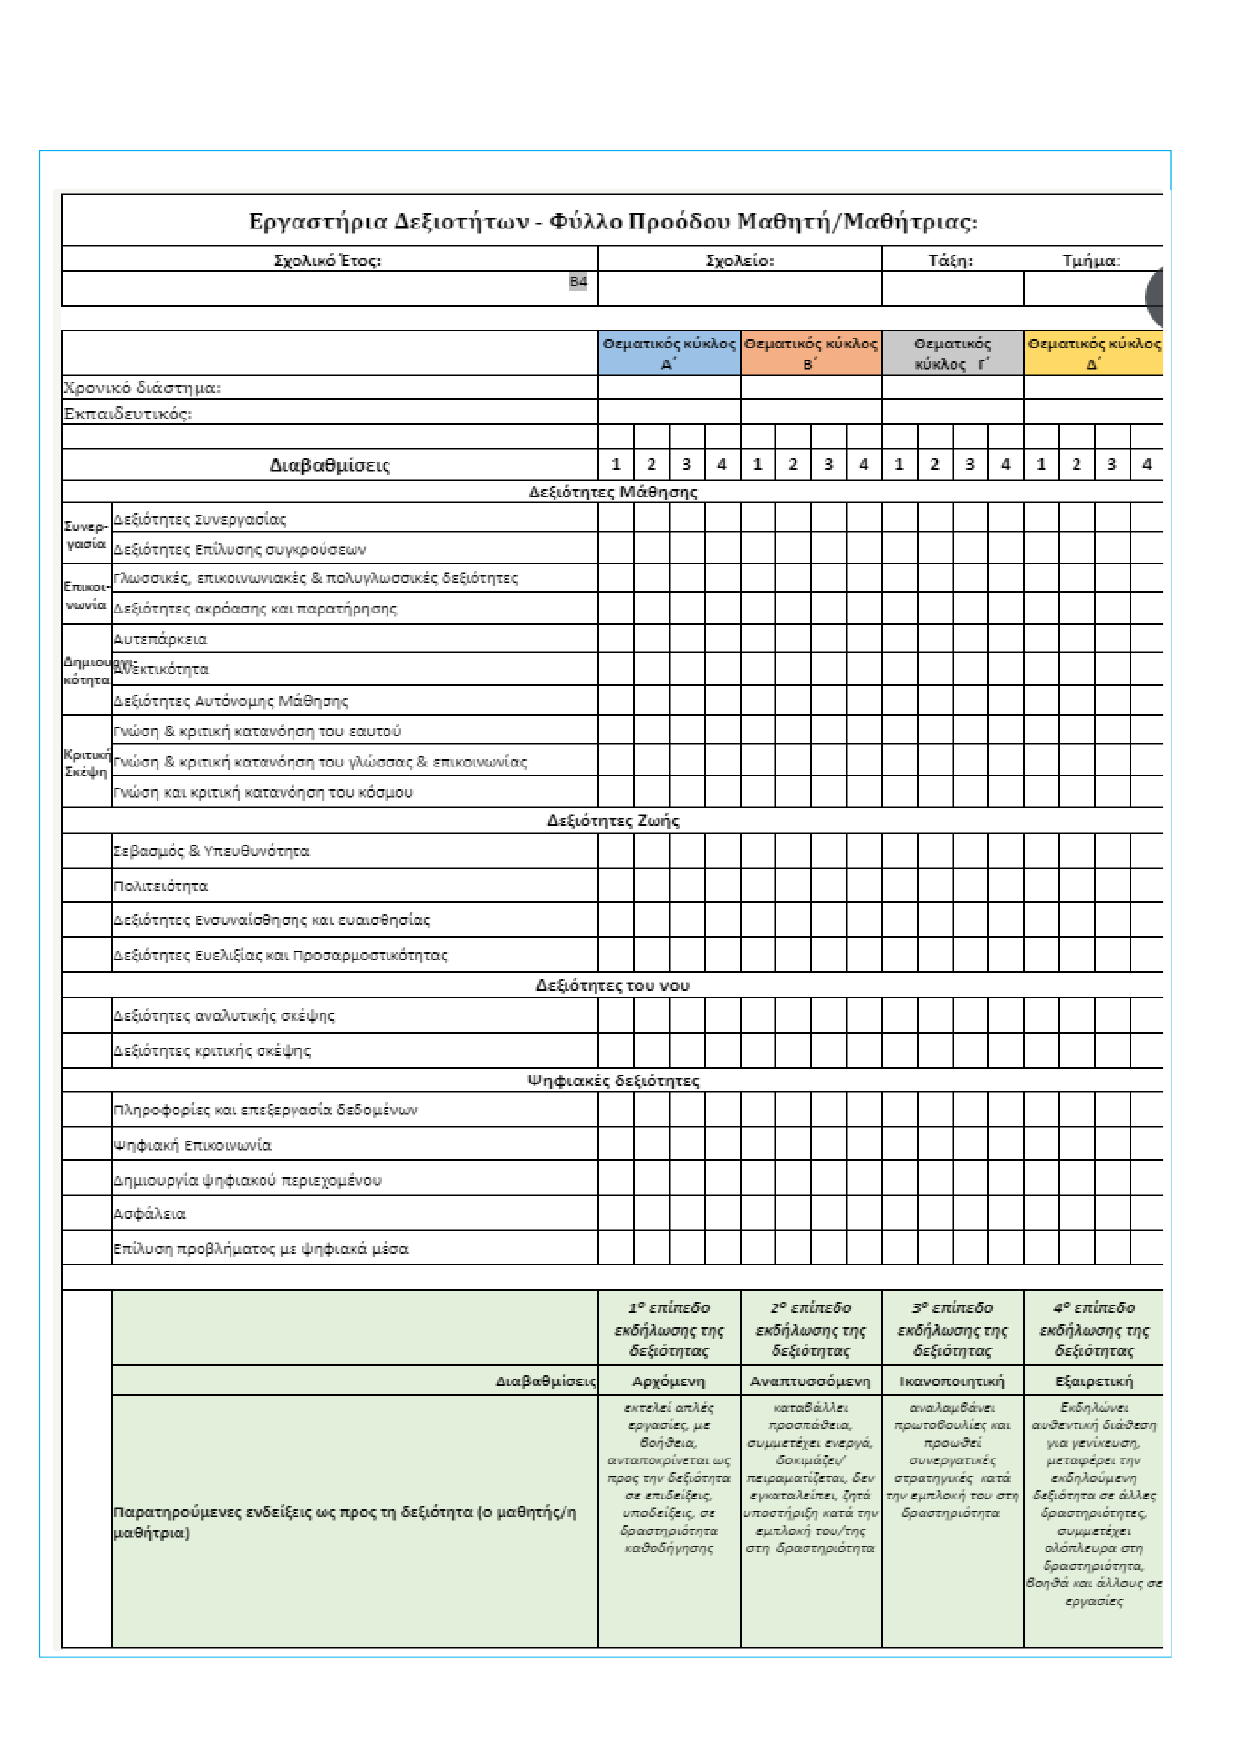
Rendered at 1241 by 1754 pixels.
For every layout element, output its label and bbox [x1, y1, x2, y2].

picture [41, 152, 1172, 1658]
